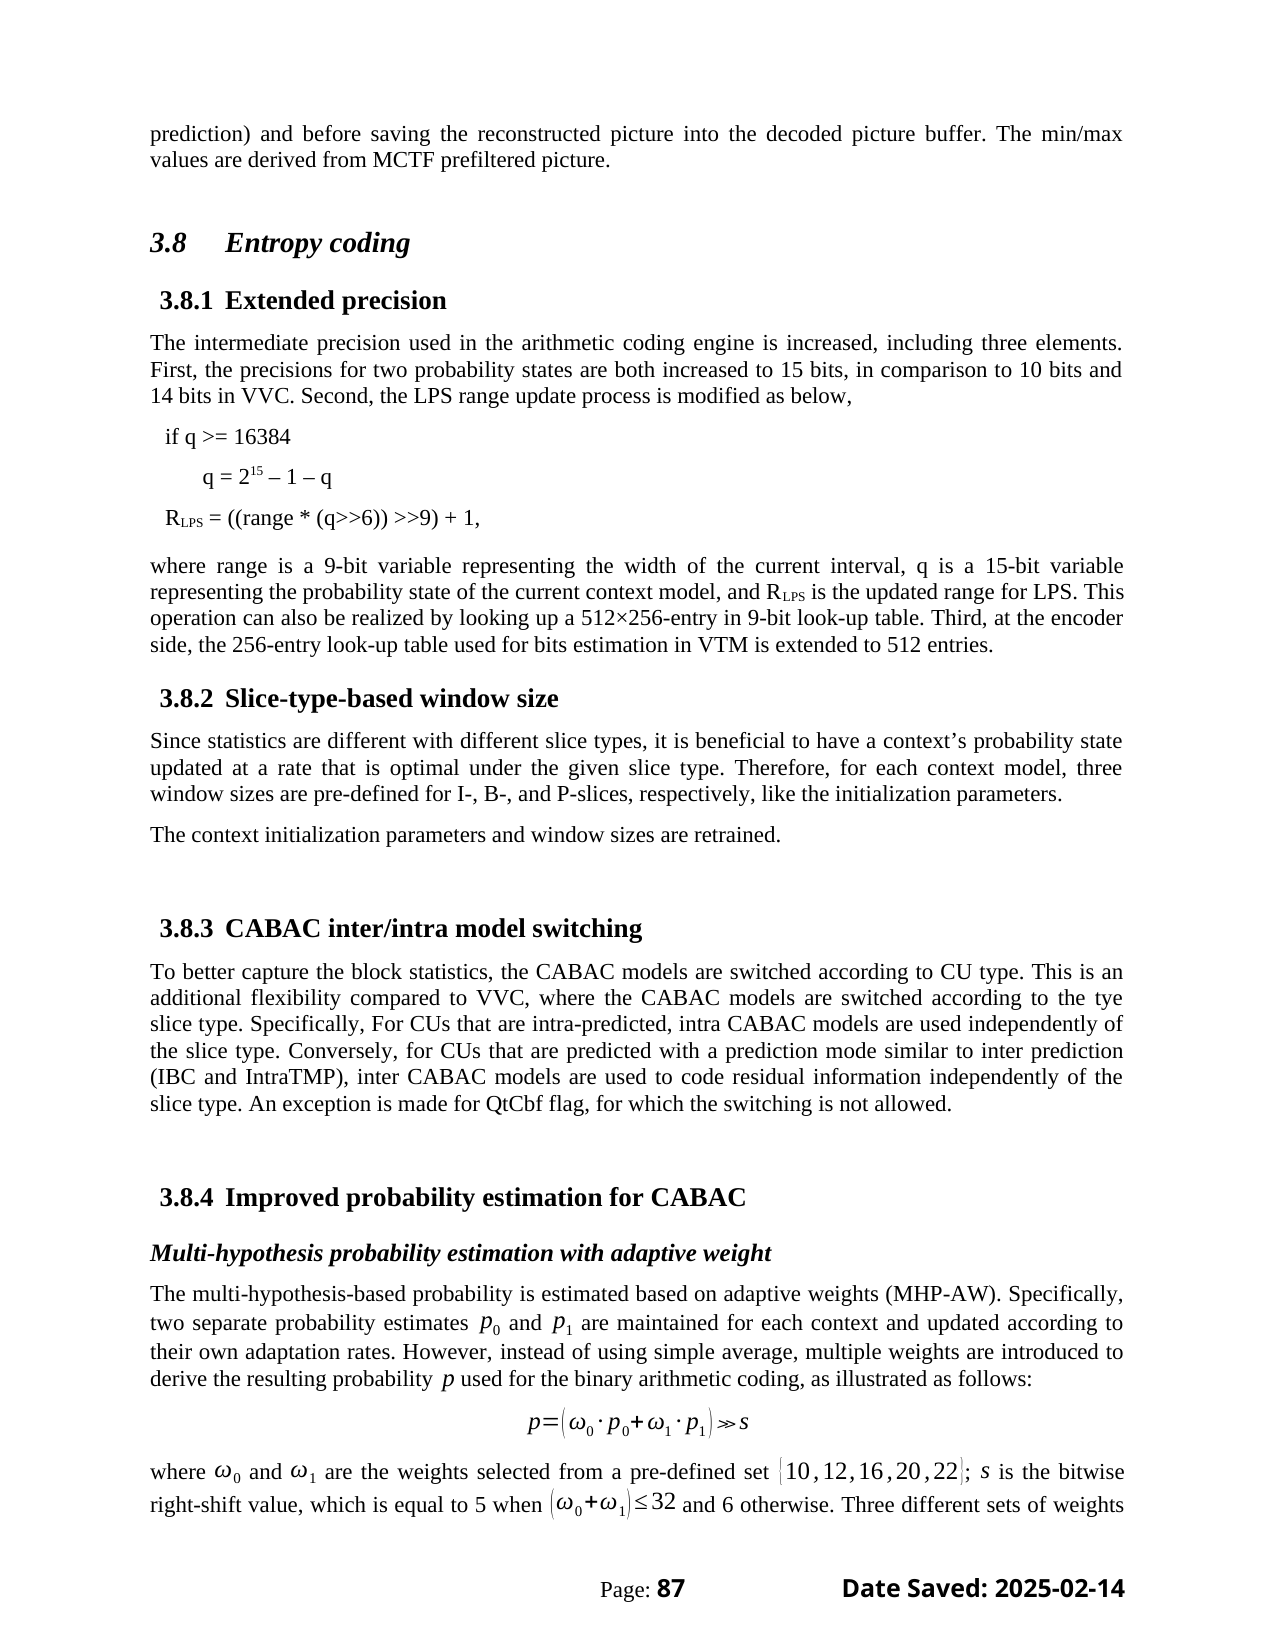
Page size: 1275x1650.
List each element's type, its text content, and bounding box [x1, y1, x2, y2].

text The intermediate precision used in the arithmetic coding engine is increased, including three elements. First, the precisions for two probability states are both increased to 15 bits, in comparison to 10 bits and 14 bits in VVC. Second, the LPS range update process is modified as below, [150, 329, 1125, 408]
subtitle CABAC inter/intra model switching [159, 912, 1125, 944]
text The multi-hypothesis-based probability is estimated based on adaptive weights (MHP-AW). Specifically, two separate probability estimates and are maintained for each context and updated according to their own adaptation rates. However, instead of using simple average, multiple weights are introduced to derive the resulting probability used for the binary arithmetic coding, as illustrated as follows: [150, 1281, 1125, 1392]
subtitle Extended precision [159, 284, 1125, 315]
subtitle Improved probability estimation for CABAC [159, 1181, 1125, 1213]
subtitle Entropy coding [150, 226, 1125, 259]
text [150, 120, 1125, 173]
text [150, 1455, 1125, 1521]
text The context initialization parameters and window sizes are retrained. [150, 821, 1125, 847]
text where range is a 9-bit variable representing the width of the current interval, q is a 15-bit variable representing the probability state of the current context model, and RLPS is the updated range for LPS. This operation can also be realized by looking up a 512×256-entry in 9-bit look-up table. Third, at the encoder side, the 256-entry look-up table used for bits estimation in VTM is extended to 512 entries. [150, 552, 1125, 657]
text To better capture the block statistics, the CABAC models are switched according to CU type. This is an additional flexibility compared to VVC, where the CABAC models are switched according to the tye slice type. Specifically, For CUs that are intra-predicted, intra CABAC models are used independently of the slice type. Conversely, for CUs that are predicted with a prediction mode similar to inter prediction (IBC and IntraTMP), inter CABAC models are used to code residual information independently of the slice type. An exception is made for QtCbf flag, for which the switching is not allowed. [150, 958, 1125, 1116]
text Since statistics are different with different slice types, it is beneficial to have a context’s probability state updated at a rate that is optimal under the given slice type. Therefore, for each context model, three window sizes are pre-defined for I-, B-, and P-slices, respectively, like the initialization parameters. [150, 727, 1125, 806]
subtitle Multi-hypothesis probability estimation with adaptive weight [150, 1238, 1125, 1266]
subtitle Slice-type-based window size [159, 682, 1125, 713]
